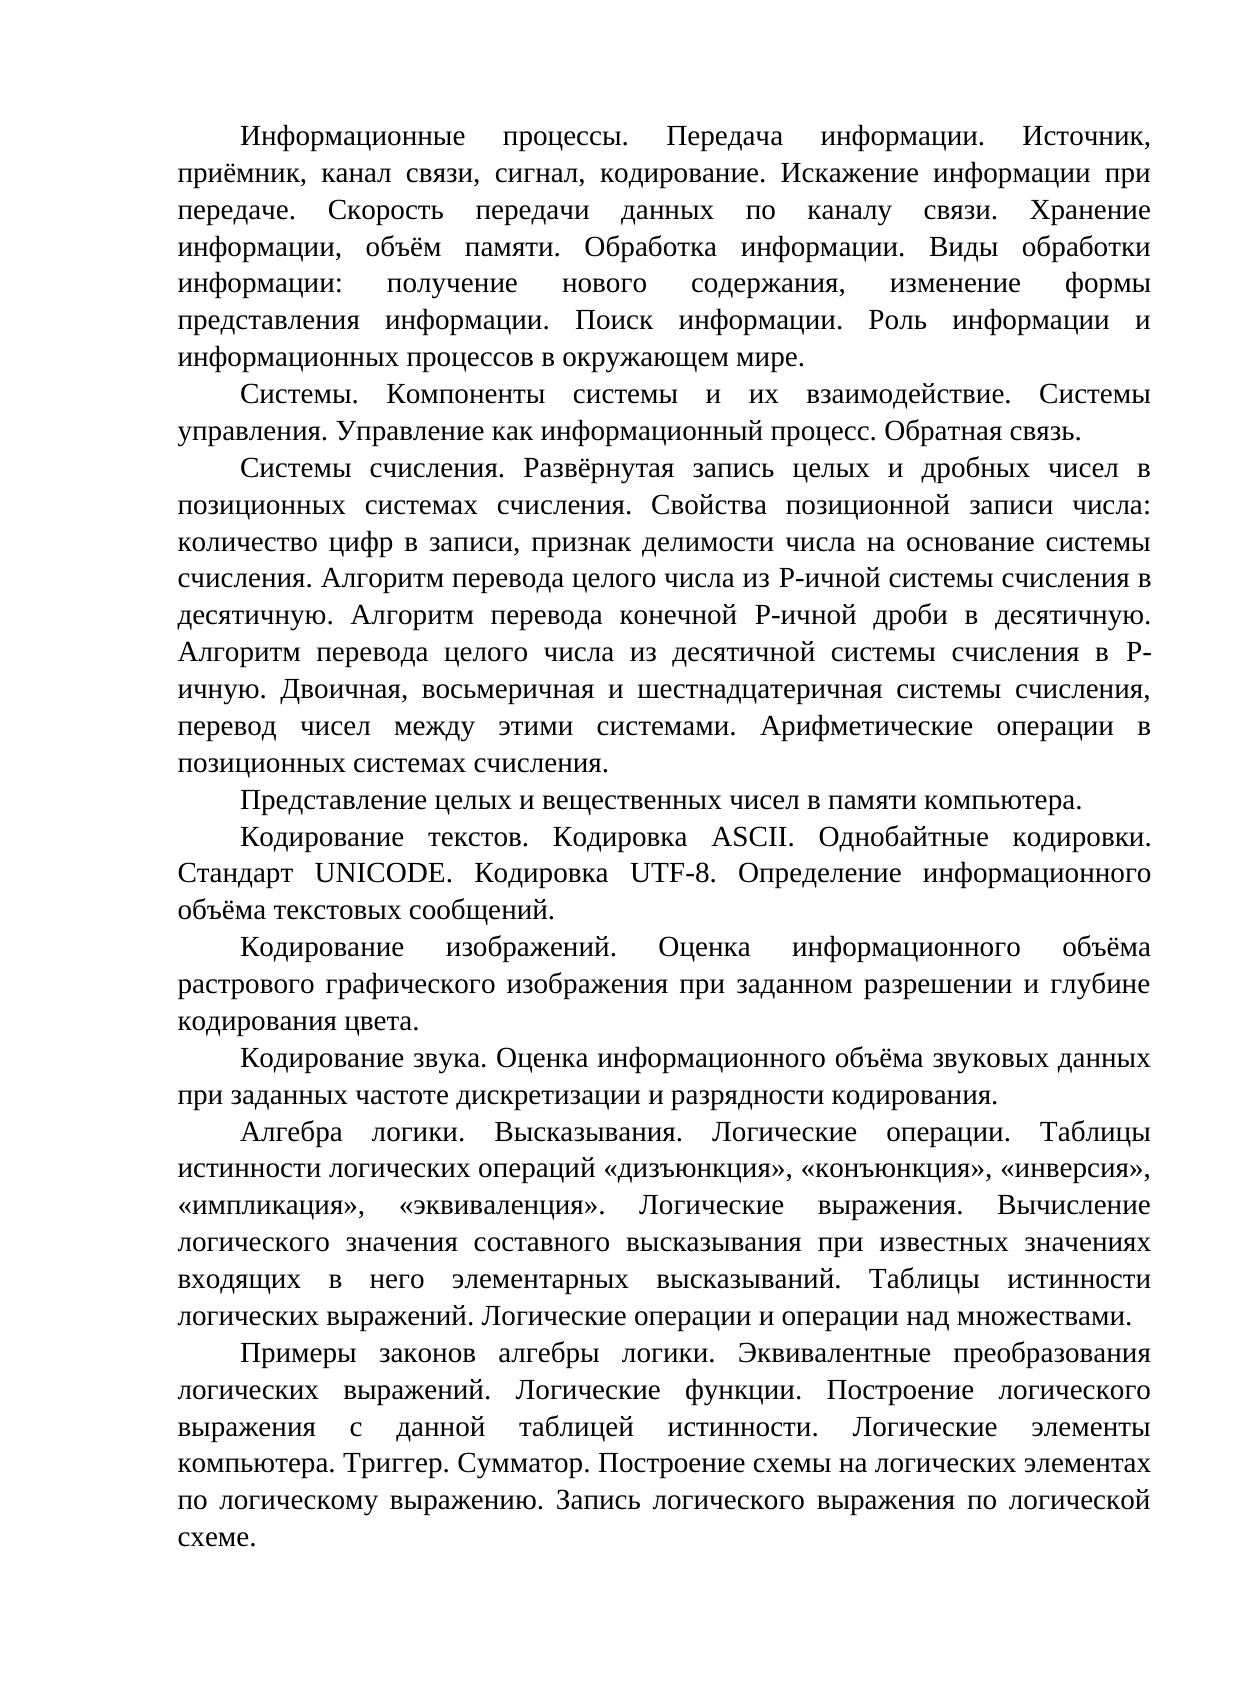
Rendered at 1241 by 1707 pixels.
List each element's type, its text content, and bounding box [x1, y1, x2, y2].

text Информационные процессы. Передача информации. Источник, приёмник, канал связи, сигнал, кодирование. Искажение информации при передаче. Скорость передачи данных по каналу связи. Хранение информации, объём памяти. Обработка информации. Виды обработки информации: получение нового содержания, изменение формы представления информации. Поиск информации. Роль информации и информационных процессов в окружающем мире. [177, 118, 1152, 373]
text Алгебра логики. Высказывания. Логические операции. Таблицы истинности логических операций «дизъюнкция», «конъюнкция», «инверсия», «импликация», «эквиваленция». Логические выражения. Вычисление логического значения составного высказывания при известных значениях входящих в него элементарных высказываний. Таблицы истинности логических выражений. Логические операции и операции над множествами. [177, 1114, 1152, 1332]
text Системы. Компоненты системы и их взаимодействие. Системы управления. Управление как информационный процесс. Обратная связь. [177, 376, 1152, 447]
text Примеры законов алгебры логики. Эквивалентные преобразования логических выражений. Логические функции. Построение логического выражения с данной таблицей истинности. Логические элементы компьютера. Триггер. Сумматор. Построение схемы на логических элементах по логическому выражению. Запись логического выражения по логической схеме. [177, 1335, 1152, 1553]
text Представление целых и вещественных чисел в памяти компьютера. [177, 782, 1152, 815]
text Кодирование текстов. Кодировка ASCII. Однобайтные кодировки. Стандарт UNICODE. Кодировка UTF-8. Определение информационного объёма текстовых сообщений. [177, 819, 1152, 926]
text Кодирование изображений. Оценка информационного объёма растрового графического изображения при заданном разрешении и глубине кодирования цвета. [177, 929, 1152, 1037]
text Кодирование звука. Оценка информационного объёма звуковых данных при заданных частоте дискретизации и разрядности кодирования. [177, 1040, 1152, 1110]
text Системы счисления. Развёрнутая запись целых и дробных чисел в позиционных системах счисления. Свойства позиционной записи числа: количество цифр в записи, признак делимости числа на основание системы счисления. Алгоритм перевода целого числа из P-ичной системы счисления в десятичную. Алгоритм перевода конечной P-ичной дроби в десятичную. Алгоритм перевода целого числа из десятичной системы счисления в P-ичную. Двоичная, восьмеричная и шестнадцатеричная системы счисления, перевод чисел между этими системами. Арифметические операции в позиционных системах счисления. [177, 450, 1152, 778]
